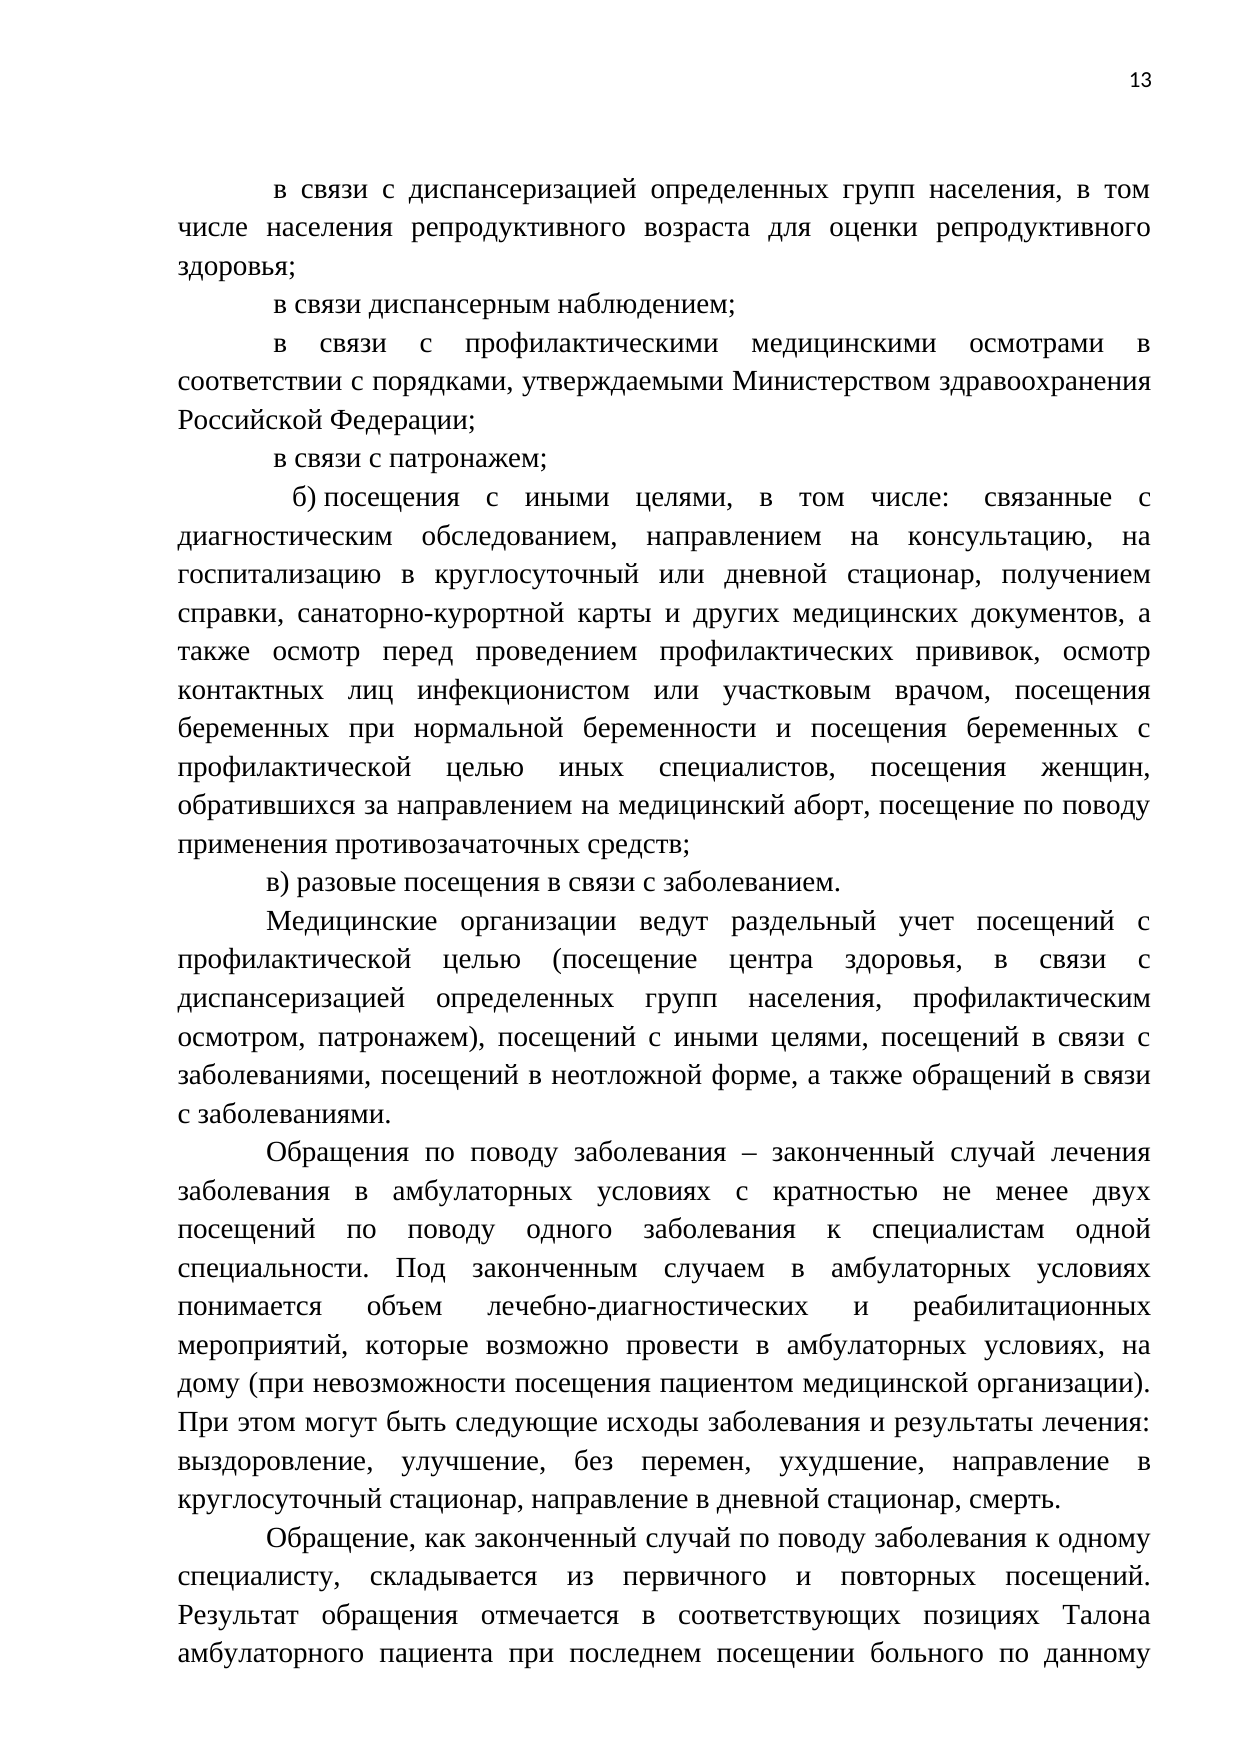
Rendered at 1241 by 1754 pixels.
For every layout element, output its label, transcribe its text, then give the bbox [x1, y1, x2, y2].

text в связи диспансерным наблюдением; [177, 286, 1152, 320]
text в связи с диспансеризацией определенных групп населения, в том числе населения репродуктивного возраста для оценки репродуктивного здоровья; [177, 171, 1152, 281]
text Медицинские организации ведут раздельный учет посещений с профилактической целью (посещение центра здоровья, в связи с диспансеризацией определенных групп населения, профилактическим осмотром, патронажем), посещений с иными целями, посещений в связи с заболеваниями, посещений в неотложной форме, а также обращений в связи с заболеваниями. [177, 903, 1152, 1129]
text б) посещения с иными целями, в том числе: связанные с диагностическим обследованием, направлением на консультацию, на госпитализацию в круглосуточный или дневной стационар, получением справки, санаторно-курортной карты и других медицинских документов, а также осмотр перед проведением профилактических прививок, осмотр контактных лиц инфекционистом или участковым врачом, посещения беременных при нормальной беременности и посещения беременных с профилактической целью иных специалистов, посещения женщин, обратившихся за направлением на медицинский аборт, посещение по поводу применения противозачаточных средств; [177, 479, 1152, 859]
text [177, 1520, 1152, 1669]
text в связи с патронажем; [177, 441, 1152, 474]
text в связи с профилактическими медицинскими осмотрами в соответствии с порядками, утверждаемыми Министерством здравоохранения Российской Федерации; [177, 325, 1152, 436]
text Обращения по поводу заболевания – законченный случай лечения заболевания в амбулаторных условиях с кратностью не менее двух посещений по поводу одного заболевания к специалистам одной специальности. Под законченным случаем в амбулаторных условиях понимается объем лечебно-диагностических и реабилитационных мероприятий, которые возможно провести в амбулаторных условиях, на дому (при невозможности посещения пациентом медицинской организации). При этом могут быть следующие исходы заболевания и результаты лечения: выздоровление, улучшение, без перемен, ухудшение, направление в круглосуточный стационар, направление в дневной стационар, смерть. [177, 1134, 1152, 1515]
text в) разовые посещения в связи с заболеванием. [177, 864, 1152, 898]
